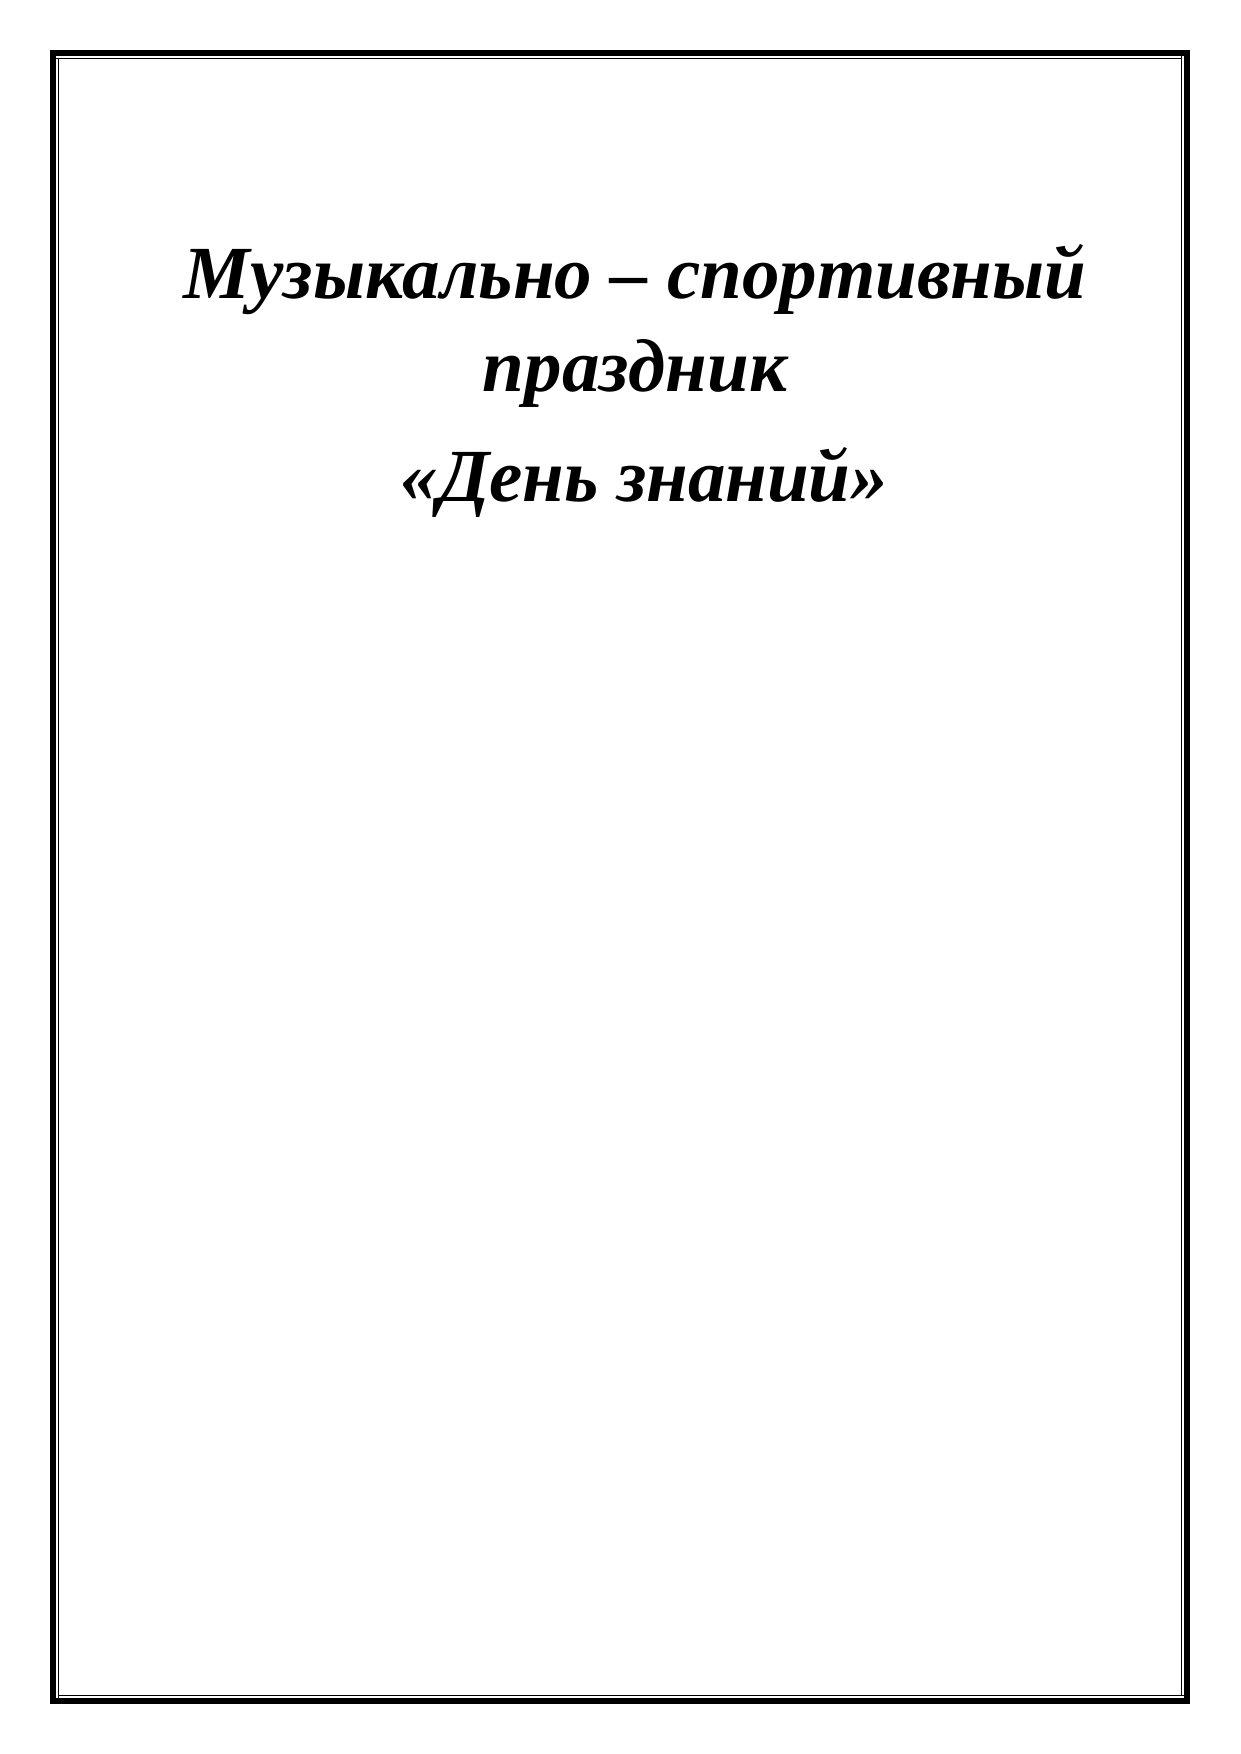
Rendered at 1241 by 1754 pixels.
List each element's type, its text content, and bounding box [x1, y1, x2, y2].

text Музыкально – спортивный праздник [118, 228, 1152, 407]
text «День знаний» [118, 431, 1152, 517]
